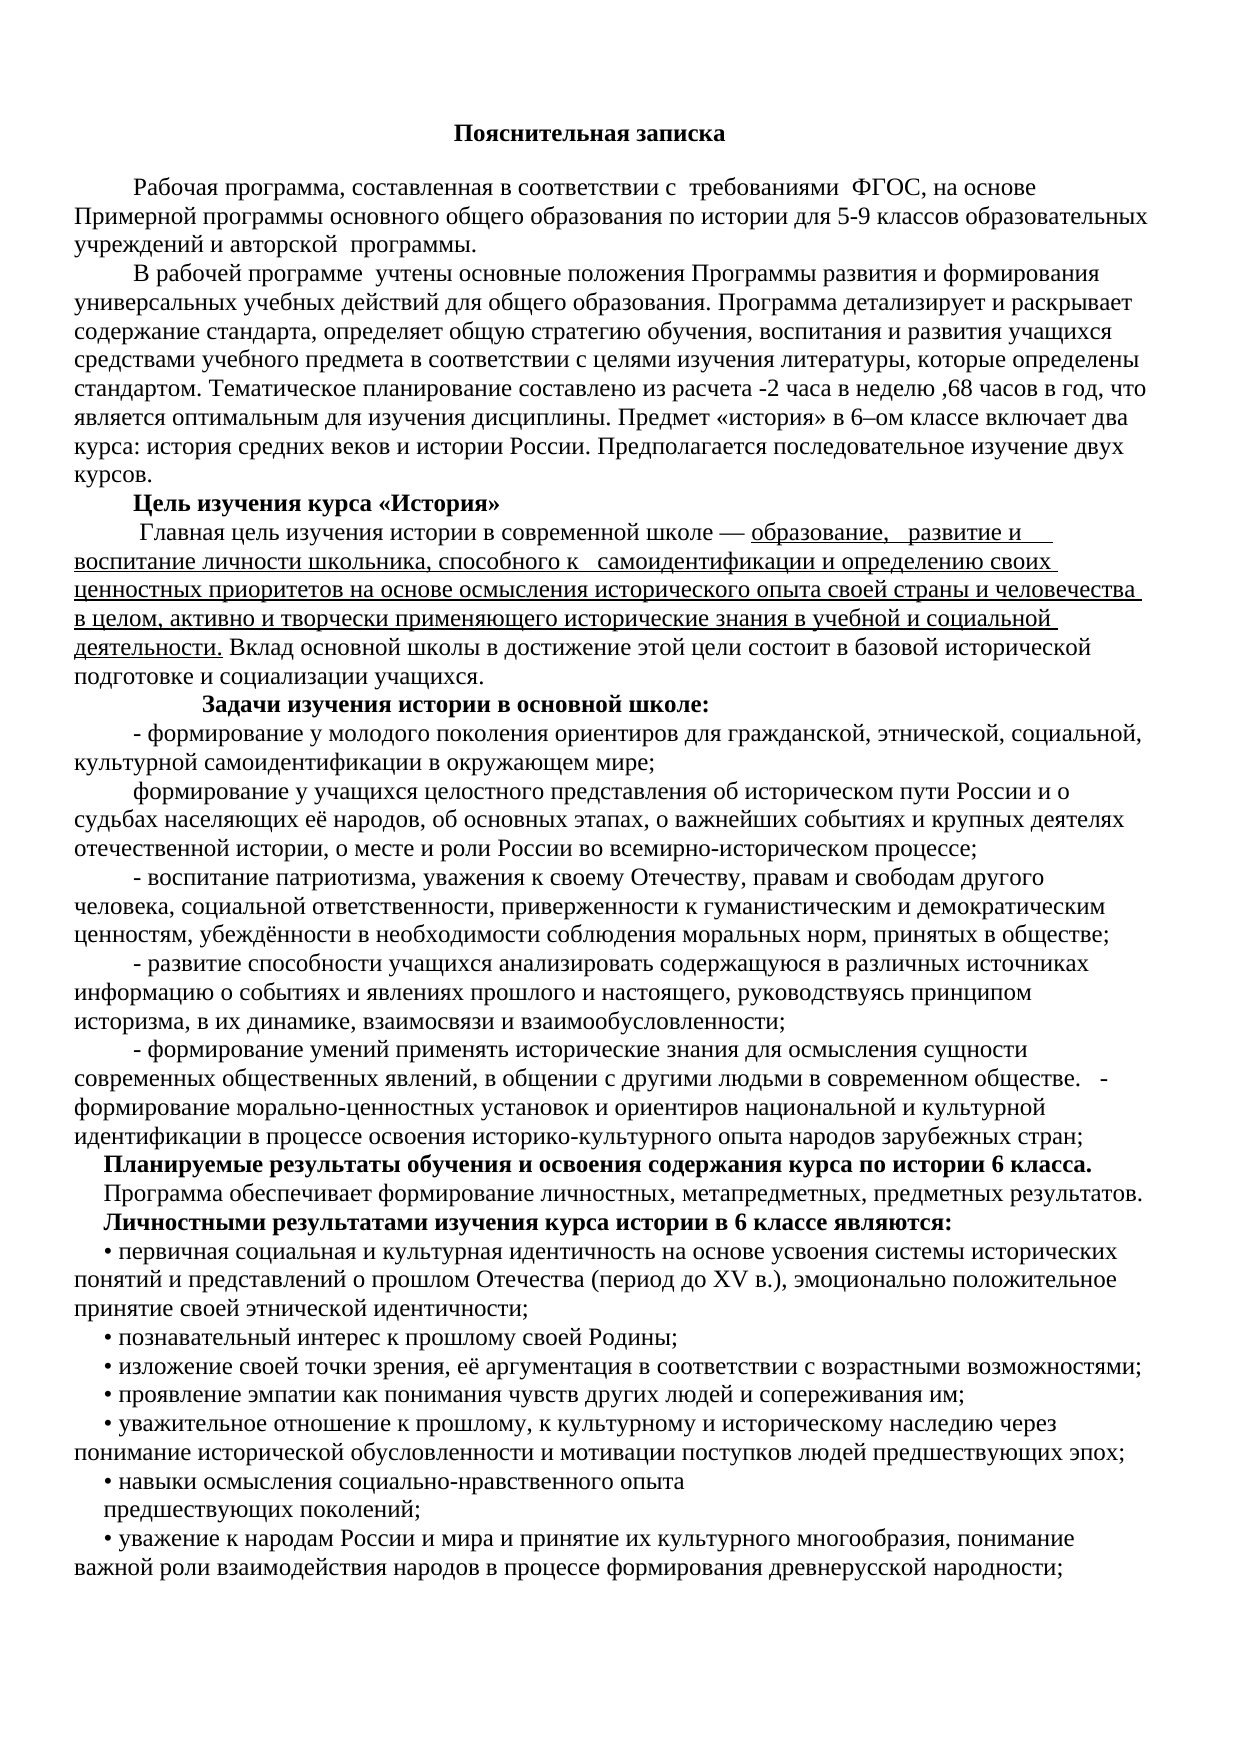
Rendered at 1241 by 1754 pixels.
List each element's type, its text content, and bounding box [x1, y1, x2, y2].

text Программа обеспечивает формирование личностных, метапредметных, предметных результатов. [74, 1178, 1152, 1207]
text Цель изучения курса «История» [74, 488, 1152, 517]
text - развитие способности учащихся анализировать содержащуюся в различных источниках информацию о событиях и явлениях прошлого и настоящего, руководствуясь принципом историзма, в их динамике, взаимосвязи и взаимообусловленности; [74, 948, 1152, 1034]
text Задачи изучения истории в основной школе: [74, 689, 1152, 718]
text формирование у учащихся целостного представления об историческом пути России и о судьбах населяющих её народов, об основных этапах, о важнейших событиях и крупных деятелях отечественной истории, о месте и роли России во всемирно-историческом процессе; [74, 776, 1152, 862]
text Планируемые результаты обучения и освоения содержания курса по истории 6 класса. [74, 1149, 1152, 1178]
text • навыки осмысления социально-нравственного опыта [74, 1466, 1152, 1494]
text • уважение к народам России и мира и принятие их культурного многообразия, понимание важной роли взаимодействия народов в процессе формирования древнерусской народности; [74, 1523, 1152, 1581]
text • изложение своей точки зрения, её аргументация в соответствии с возрастными возможностями; [74, 1351, 1152, 1379]
text • уважительное отношение к прошлому, к культурному и историческому наследию через понимание исторической обусловленности и мотивации поступков людей предшествующих эпох; [74, 1408, 1152, 1466]
text Главная цель изучения истории в современной школе — образование, развитие и воспитание личности школьника, способного к самоидентификации и определению своих ценностных приоритетов на основе осмысления исторического опыта своей страны и человечества в целом, активно и творчески применяющего исторические знания в учебной и социальной деятельности. Вклад основной школы в достижение этой цели состоит в базовой исторической подготовке и социализации учащихся. [74, 517, 1152, 689]
text - формирование у молодого поколения ориентиров для гражданской, этнической, социальной, культурной самоидентификации в окружающем мире; [74, 718, 1152, 776]
text Пояснительная записка [74, 118, 1152, 147]
text • познавательный интерес к прошлому своей Родины; [74, 1322, 1152, 1351]
text предшествующих поколений; [74, 1494, 1152, 1523]
text Рабочая программа, составленная в соответствии с требованиями ФГОС, на основе Примерной программы основного общего образования по истории для 5-9 классов образовательных учреждений и авторской программы. [74, 172, 1152, 258]
text • первичная социальная и культурная идентичность на основе усвоения системы исторических понятий и представлений о прошлом Отечества (период до XV в.), эмоционально положительное принятие своей этнической идентичности; [74, 1236, 1152, 1322]
text В рабочей программе учтены основные положения Программы развития и формирования универсальных учебных действий для общего образования. Программа детализирует и раскрывает содержание стандарта, определяет общую стратегию обучения, воспитания и развития учащихся средствами учебного предмета в соответствии с целями изучения литературы, которые определены стандартом. Тематическое планирование составлено из расчета -2 часа в неделю ,68 часов в год, что является оптимальным для изучения дисциплины. Предмет «история» в 6–ом классе включает два курса: история средних веков и истории России. Предполагается последовательное изучение двух курсов. [74, 258, 1152, 488]
text • проявление эмпатии как понимания чувств других людей и сопереживания им; [74, 1379, 1152, 1408]
text - формирование умений применять исторические знания для осмысления сущности современных общественных явлений, в общении с другими людьми в современном обществе. - формирование морально-ценностных установок и ориентиров национальной и культурной идентификации в процессе освоения историко-культурного опыта народов зарубежных стран; [74, 1034, 1152, 1149]
text Личностными результатами изучения курса истории в 6 классе являются: [74, 1207, 1152, 1236]
text - воспитание патриотизма, уважения к своему Отечеству, правам и свободам другого человека, социальной ответственности, приверженности к гуманистическим и демократическим ценностям, убеждённости в необходимости соблюдения моральных норм, принятых в обществе; [74, 862, 1152, 948]
